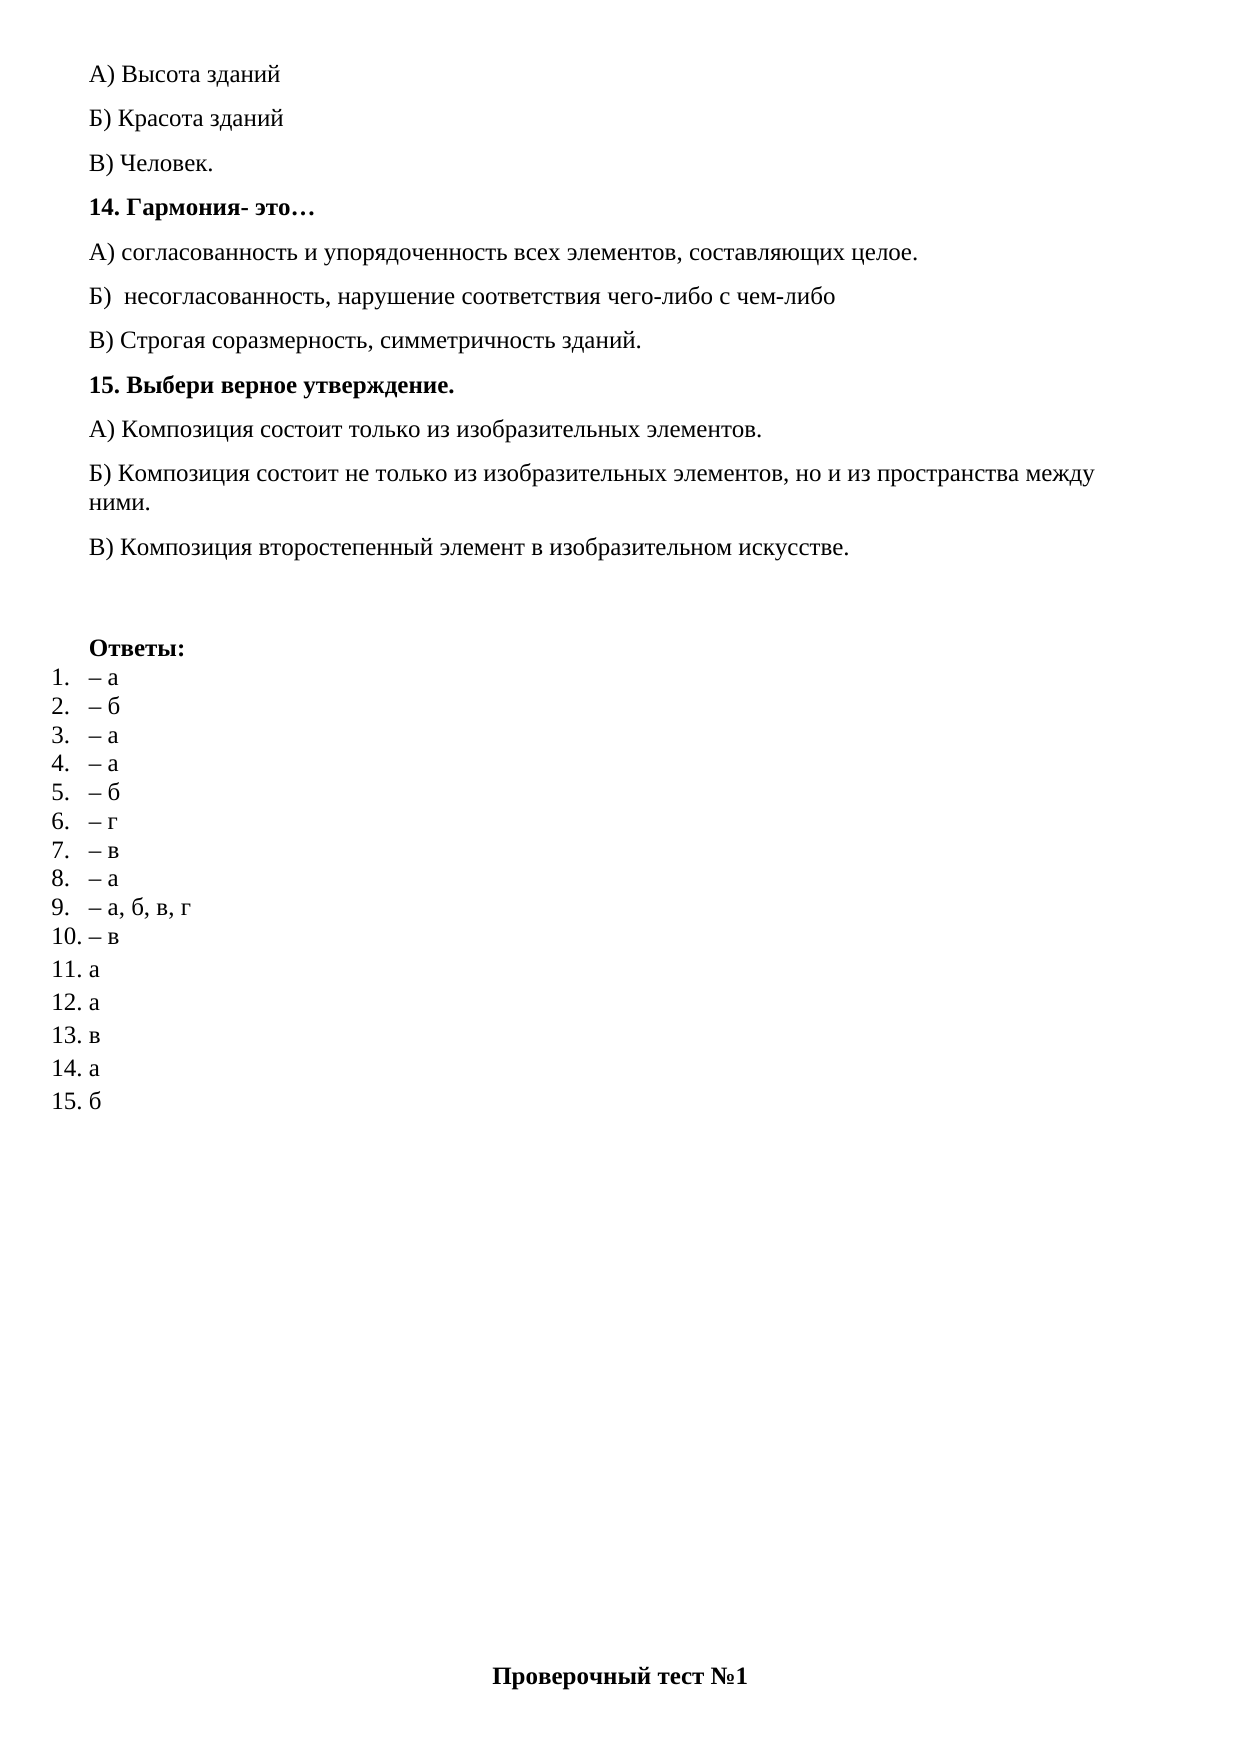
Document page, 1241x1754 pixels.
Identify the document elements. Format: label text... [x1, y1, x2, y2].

text Ответы: [89, 605, 1152, 662]
list – а [51, 748, 1152, 777]
list – в [51, 921, 1152, 950]
list – г [51, 806, 1152, 835]
text 15. Выбери верное утверждение. [89, 370, 1152, 398]
list – а, б, в, г [51, 892, 1152, 921]
list б [51, 1086, 1152, 1115]
list а [51, 987, 1152, 1016]
list – в [51, 835, 1152, 863]
text Б) Красота зданий [89, 103, 1152, 132]
list – а [51, 863, 1152, 892]
list а [51, 1053, 1152, 1082]
list – б [51, 777, 1152, 806]
text А) Композиция состоит только из изобразительных элементов. [89, 414, 1152, 443]
text Б) несогласованность, нарушение соответствия чего-либо с чем-либо [89, 281, 1152, 310]
text А) Высота зданий [89, 59, 1152, 88]
list а [51, 954, 1152, 983]
list – а [51, 720, 1152, 748]
text В) Человек. [89, 148, 1152, 177]
text В) Композиция второстепенный элемент в изобразительном искусстве. [89, 532, 1152, 560]
text Б) Композиция состоит не только из изобразительных элементов, но и из пространства между ними. [89, 458, 1152, 516]
list в [51, 1020, 1152, 1049]
text 14. Гармония- это… [89, 192, 1152, 221]
text Проверочный тест №1 [89, 1661, 1152, 1690]
text А) согласованность и упорядоченность всех элементов, составляющих целое. [89, 237, 1152, 265]
list – а [51, 662, 1152, 691]
text В) Строгая соразмерность, симметричность зданий. [89, 325, 1152, 354]
list – б [51, 691, 1152, 720]
